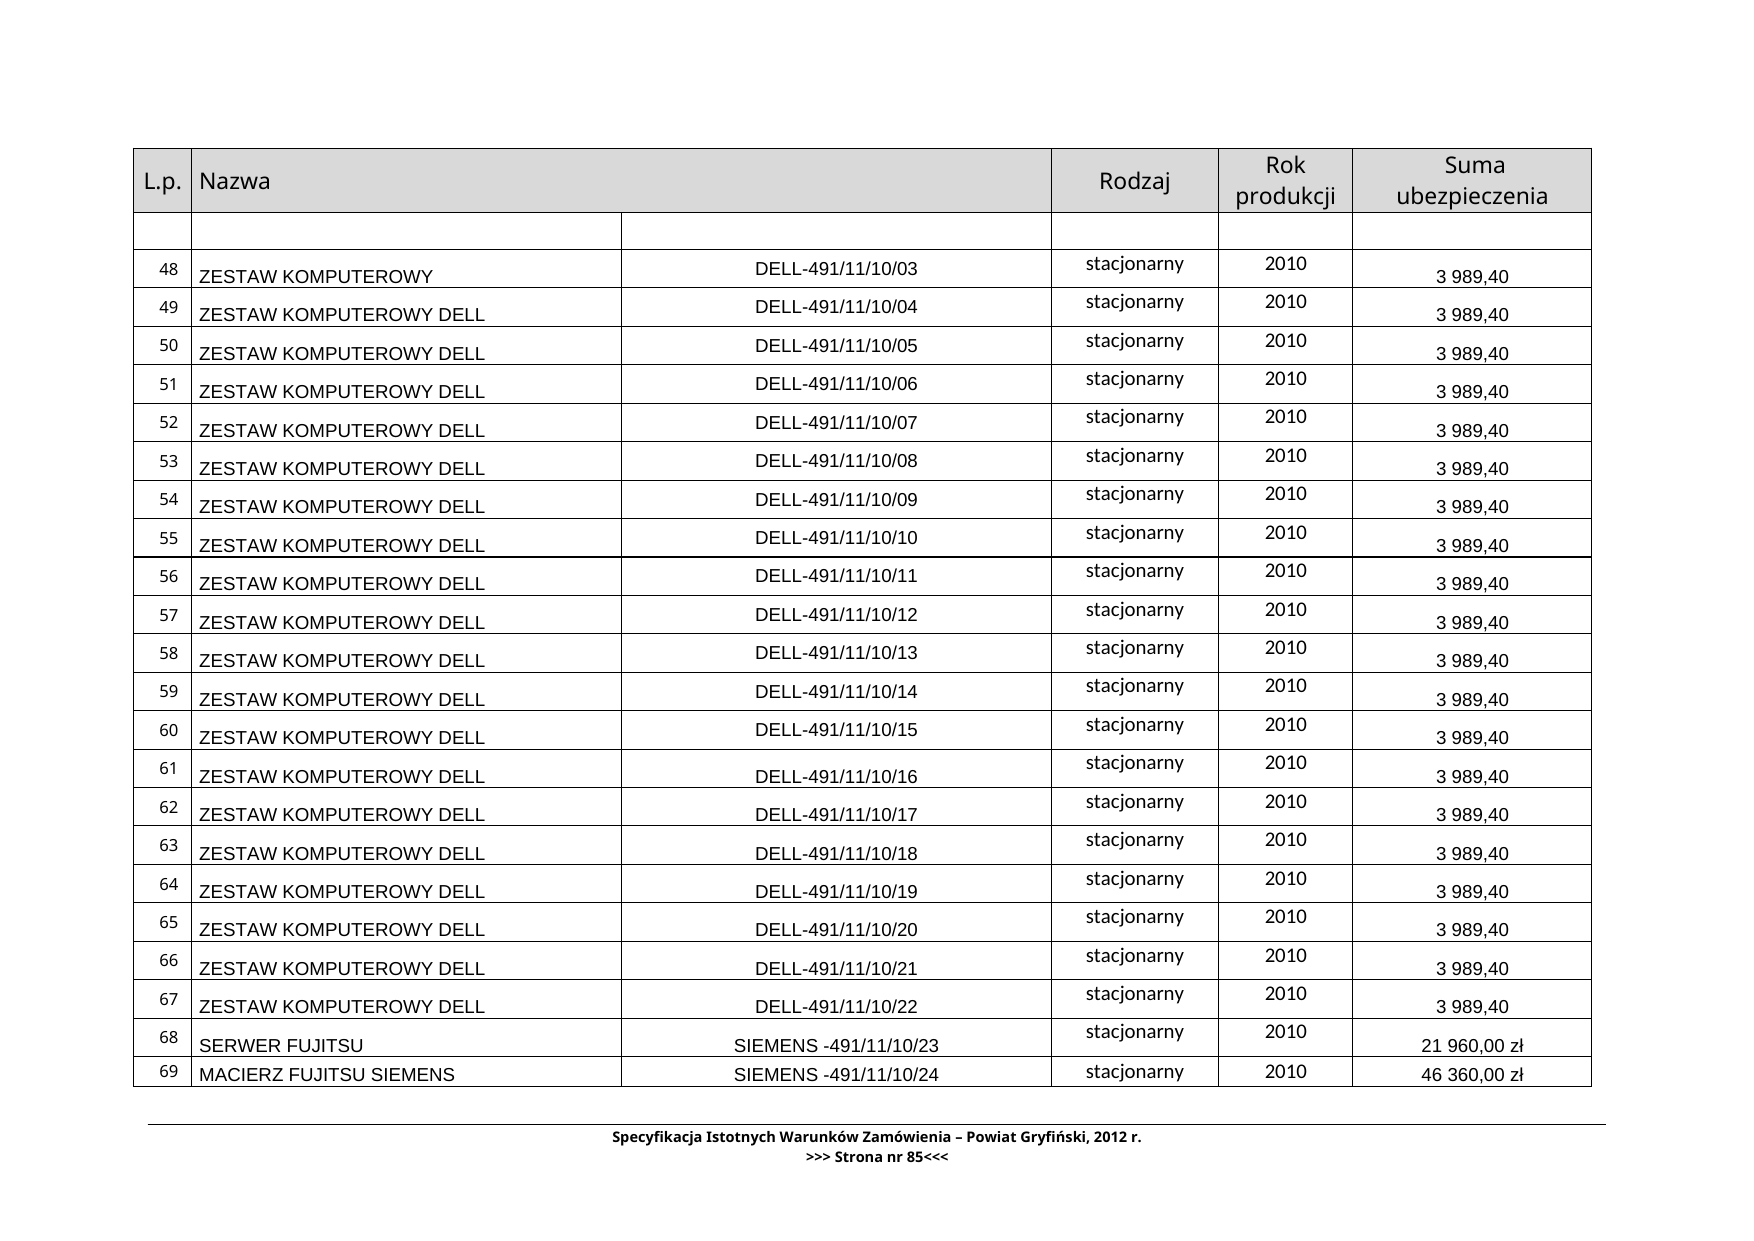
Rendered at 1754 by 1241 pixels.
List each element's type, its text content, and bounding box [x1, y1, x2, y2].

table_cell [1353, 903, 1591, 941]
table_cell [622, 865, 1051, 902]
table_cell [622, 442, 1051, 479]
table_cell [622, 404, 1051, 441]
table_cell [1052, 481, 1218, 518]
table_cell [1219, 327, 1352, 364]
table_header Suma ubezpieczenia [1353, 149, 1591, 212]
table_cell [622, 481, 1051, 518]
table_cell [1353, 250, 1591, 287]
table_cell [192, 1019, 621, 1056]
table_header Nazwa [192, 149, 1051, 212]
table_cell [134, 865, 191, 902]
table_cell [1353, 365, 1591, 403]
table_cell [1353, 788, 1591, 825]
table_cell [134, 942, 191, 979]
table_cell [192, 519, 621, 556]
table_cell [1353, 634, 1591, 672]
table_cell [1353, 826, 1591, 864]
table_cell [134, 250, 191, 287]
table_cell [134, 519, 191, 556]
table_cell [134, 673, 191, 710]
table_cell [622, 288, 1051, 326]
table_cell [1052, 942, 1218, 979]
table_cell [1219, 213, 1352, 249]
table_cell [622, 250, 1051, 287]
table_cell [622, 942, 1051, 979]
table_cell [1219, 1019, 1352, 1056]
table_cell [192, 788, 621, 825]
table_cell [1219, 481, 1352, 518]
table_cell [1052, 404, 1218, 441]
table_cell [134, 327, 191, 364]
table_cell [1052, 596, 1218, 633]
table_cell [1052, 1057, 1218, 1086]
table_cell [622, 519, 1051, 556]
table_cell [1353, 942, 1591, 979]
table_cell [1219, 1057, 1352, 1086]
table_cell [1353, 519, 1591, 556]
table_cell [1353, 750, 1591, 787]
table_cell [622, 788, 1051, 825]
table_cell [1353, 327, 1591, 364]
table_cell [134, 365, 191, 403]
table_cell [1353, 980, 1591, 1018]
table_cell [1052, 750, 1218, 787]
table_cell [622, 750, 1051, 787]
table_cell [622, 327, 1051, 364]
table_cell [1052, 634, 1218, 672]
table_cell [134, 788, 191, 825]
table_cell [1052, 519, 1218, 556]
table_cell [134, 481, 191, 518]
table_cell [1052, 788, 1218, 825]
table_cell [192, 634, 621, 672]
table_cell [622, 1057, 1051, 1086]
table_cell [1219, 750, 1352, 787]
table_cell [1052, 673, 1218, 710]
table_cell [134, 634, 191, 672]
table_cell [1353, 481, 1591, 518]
table_header L.p. [134, 149, 191, 212]
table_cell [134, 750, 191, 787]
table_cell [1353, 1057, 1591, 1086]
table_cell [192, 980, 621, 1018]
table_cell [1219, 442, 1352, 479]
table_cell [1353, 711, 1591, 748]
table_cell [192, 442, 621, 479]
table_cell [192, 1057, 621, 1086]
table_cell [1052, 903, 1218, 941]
table_header Rodzaj [1052, 149, 1218, 212]
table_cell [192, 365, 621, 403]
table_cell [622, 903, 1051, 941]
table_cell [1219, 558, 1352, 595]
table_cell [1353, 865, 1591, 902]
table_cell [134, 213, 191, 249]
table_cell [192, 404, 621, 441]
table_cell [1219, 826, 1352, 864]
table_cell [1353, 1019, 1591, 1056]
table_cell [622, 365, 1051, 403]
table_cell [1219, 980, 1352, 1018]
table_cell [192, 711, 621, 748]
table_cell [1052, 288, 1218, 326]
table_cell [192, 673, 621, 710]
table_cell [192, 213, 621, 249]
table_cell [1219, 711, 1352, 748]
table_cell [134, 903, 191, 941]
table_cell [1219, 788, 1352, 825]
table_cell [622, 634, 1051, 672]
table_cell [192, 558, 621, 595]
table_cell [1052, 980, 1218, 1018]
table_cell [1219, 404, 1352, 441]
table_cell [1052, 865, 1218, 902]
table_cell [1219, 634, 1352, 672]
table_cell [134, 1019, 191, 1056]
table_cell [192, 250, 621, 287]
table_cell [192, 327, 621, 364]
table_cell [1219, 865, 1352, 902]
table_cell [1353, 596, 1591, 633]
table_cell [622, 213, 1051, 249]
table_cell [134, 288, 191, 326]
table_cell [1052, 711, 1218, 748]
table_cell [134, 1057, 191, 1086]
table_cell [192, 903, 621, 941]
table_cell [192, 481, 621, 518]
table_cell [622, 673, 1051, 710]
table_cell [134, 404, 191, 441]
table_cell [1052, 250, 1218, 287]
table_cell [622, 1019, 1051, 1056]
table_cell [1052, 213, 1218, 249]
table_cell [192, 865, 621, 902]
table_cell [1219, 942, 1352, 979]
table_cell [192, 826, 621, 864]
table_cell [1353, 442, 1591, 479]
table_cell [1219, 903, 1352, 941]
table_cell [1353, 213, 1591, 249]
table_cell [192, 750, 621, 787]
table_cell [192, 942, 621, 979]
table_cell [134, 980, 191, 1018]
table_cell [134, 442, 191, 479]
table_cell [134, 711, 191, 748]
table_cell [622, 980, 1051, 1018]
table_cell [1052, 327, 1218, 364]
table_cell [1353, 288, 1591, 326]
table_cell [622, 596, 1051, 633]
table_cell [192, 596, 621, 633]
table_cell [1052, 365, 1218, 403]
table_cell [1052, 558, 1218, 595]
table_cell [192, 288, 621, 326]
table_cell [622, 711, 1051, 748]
table_header Rok produkcji [1219, 149, 1352, 212]
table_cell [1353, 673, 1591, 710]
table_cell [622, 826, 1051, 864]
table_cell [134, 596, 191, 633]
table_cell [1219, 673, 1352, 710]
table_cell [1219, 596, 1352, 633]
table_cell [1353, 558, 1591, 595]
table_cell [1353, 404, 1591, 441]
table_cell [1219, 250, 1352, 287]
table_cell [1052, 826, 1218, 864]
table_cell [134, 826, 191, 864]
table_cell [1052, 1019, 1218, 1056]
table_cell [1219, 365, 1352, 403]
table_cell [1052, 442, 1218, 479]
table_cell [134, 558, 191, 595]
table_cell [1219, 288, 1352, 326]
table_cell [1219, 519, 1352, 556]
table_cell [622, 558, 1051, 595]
